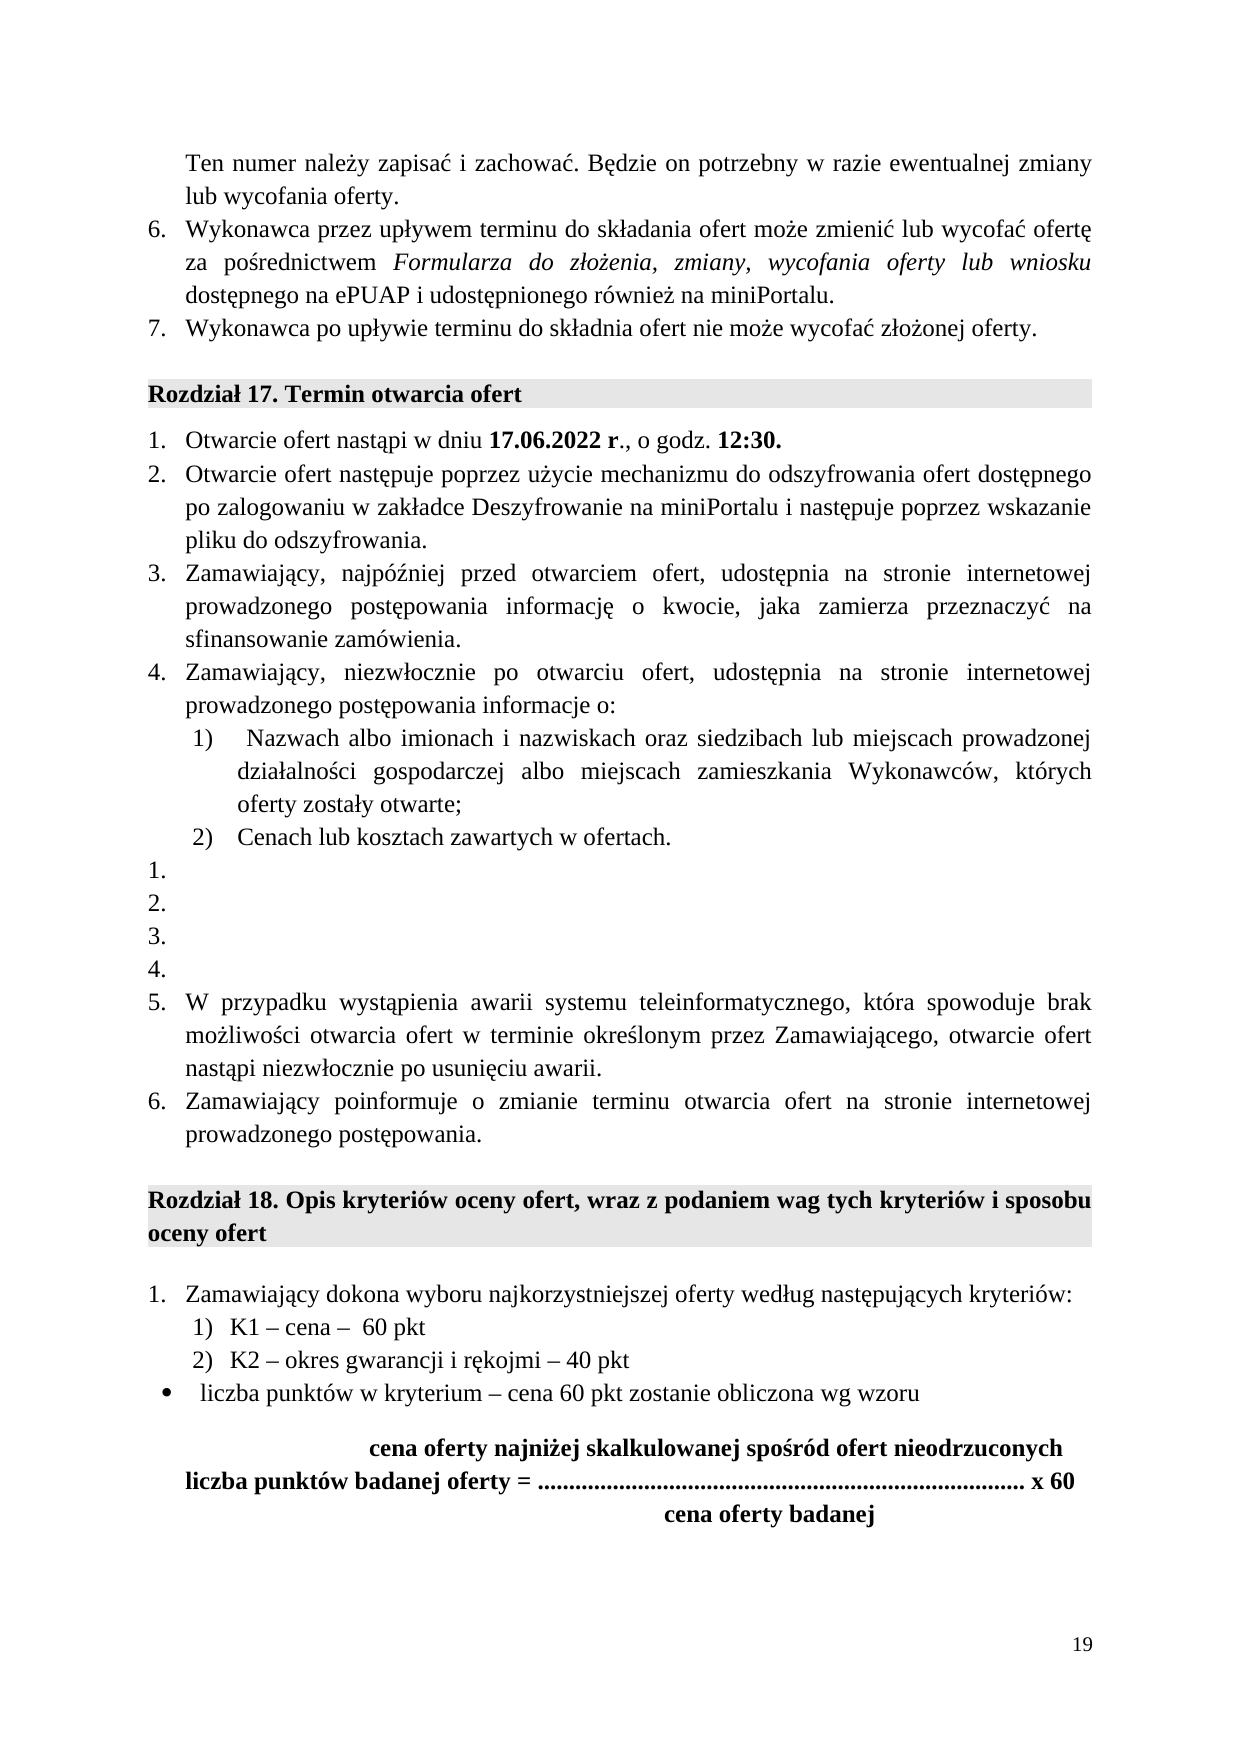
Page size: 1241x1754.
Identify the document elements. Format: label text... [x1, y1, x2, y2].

list Zamawiający dokona wyboru najkorzystniejszej oferty według następujących kryteriów: [148, 1279, 1092, 1308]
text cena oferty najniżej skalkulowanej spośród ofert nieodrzuconych [369, 1433, 1092, 1462]
list Wykonawca przez upływem terminu do składania ofert może zmienić lub wycofać ofertę za pośrednictwem Formularza do złożenia, zmiany, wycofania oferty lub wniosku dostępnego na ePUAP i udostępnionego również na miniPortalu. [148, 214, 1092, 308]
subtitle Rozdział 18. Opis kryteriów oceny ofert, wraz z podaniem wag tych kryteriów i sposobu oceny ofert [148, 1185, 1092, 1247]
list Wykonawca po upływie terminu do składnia ofert nie może wycofać złożonej oferty. [148, 313, 1092, 342]
list Zamawiający poinformuje o zmianie terminu otwarcia ofert na stronie internetowej prowadzonego postępowania. [148, 1086, 1092, 1148]
list Cenach lub kosztach zawartych w ofertach. [192, 822, 1092, 851]
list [148, 148, 1092, 209]
list W przypadku wystąpienia awarii systemu teleinformatycznego, która spowoduje brak możliwości otwarcia ofert w terminie określonym przez Zamawiającego, otwarcie ofert nastąpi niezwłocznie po usunięciu awarii. [148, 987, 1092, 1082]
list K1 – cena – 60 pkt [192, 1312, 1092, 1341]
list Zamawiający, niezwłocznie po otwarciu ofert, udostępnia na stronie internetowej prowadzonego postępowania informacje o: [148, 657, 1092, 718]
list liczba punktów w kryterium – cena 60 pkt zostanie obliczona wg wzoru [162, 1378, 1092, 1407]
list liczba punktów badanej oferty = .............................................................................. x 60 [185, 1466, 1092, 1495]
list Nazwach albo imionach i nazwiskach oraz siedzibach lub miejscach prowadzonej działalności gospodarczej albo miejscach zamieszkania Wykonawców, których oferty zostały otwarte; [192, 723, 1092, 818]
list K2 – okres gwarancji i rękojmi – 40 pkt [192, 1345, 1092, 1374]
list Otwarcie ofert następuje poprzez użycie mechanizmu do odszyfrowania ofert dostępnego po zalogowaniu w zakładce Deszyfrowanie na miniPortalu i następuje poprzez wskazanie pliku do odszyfrowania. [148, 459, 1092, 553]
text cena oferty badanej [590, 1499, 1092, 1528]
subtitle Rozdział 17. Termin otwarcia ofert [148, 379, 1092, 408]
list Otwarcie ofert nastąpi w dniu 17.06.2022 r., o godz. 12:30. [148, 426, 1092, 454]
list Zamawiający, najpóźniej przed otwarciem ofert, udostępnia na stronie internetowej prowadzonego postępowania informację o kwocie, jaka zamierza przeznaczyć na sfinansowanie zamówienia. [148, 558, 1092, 652]
